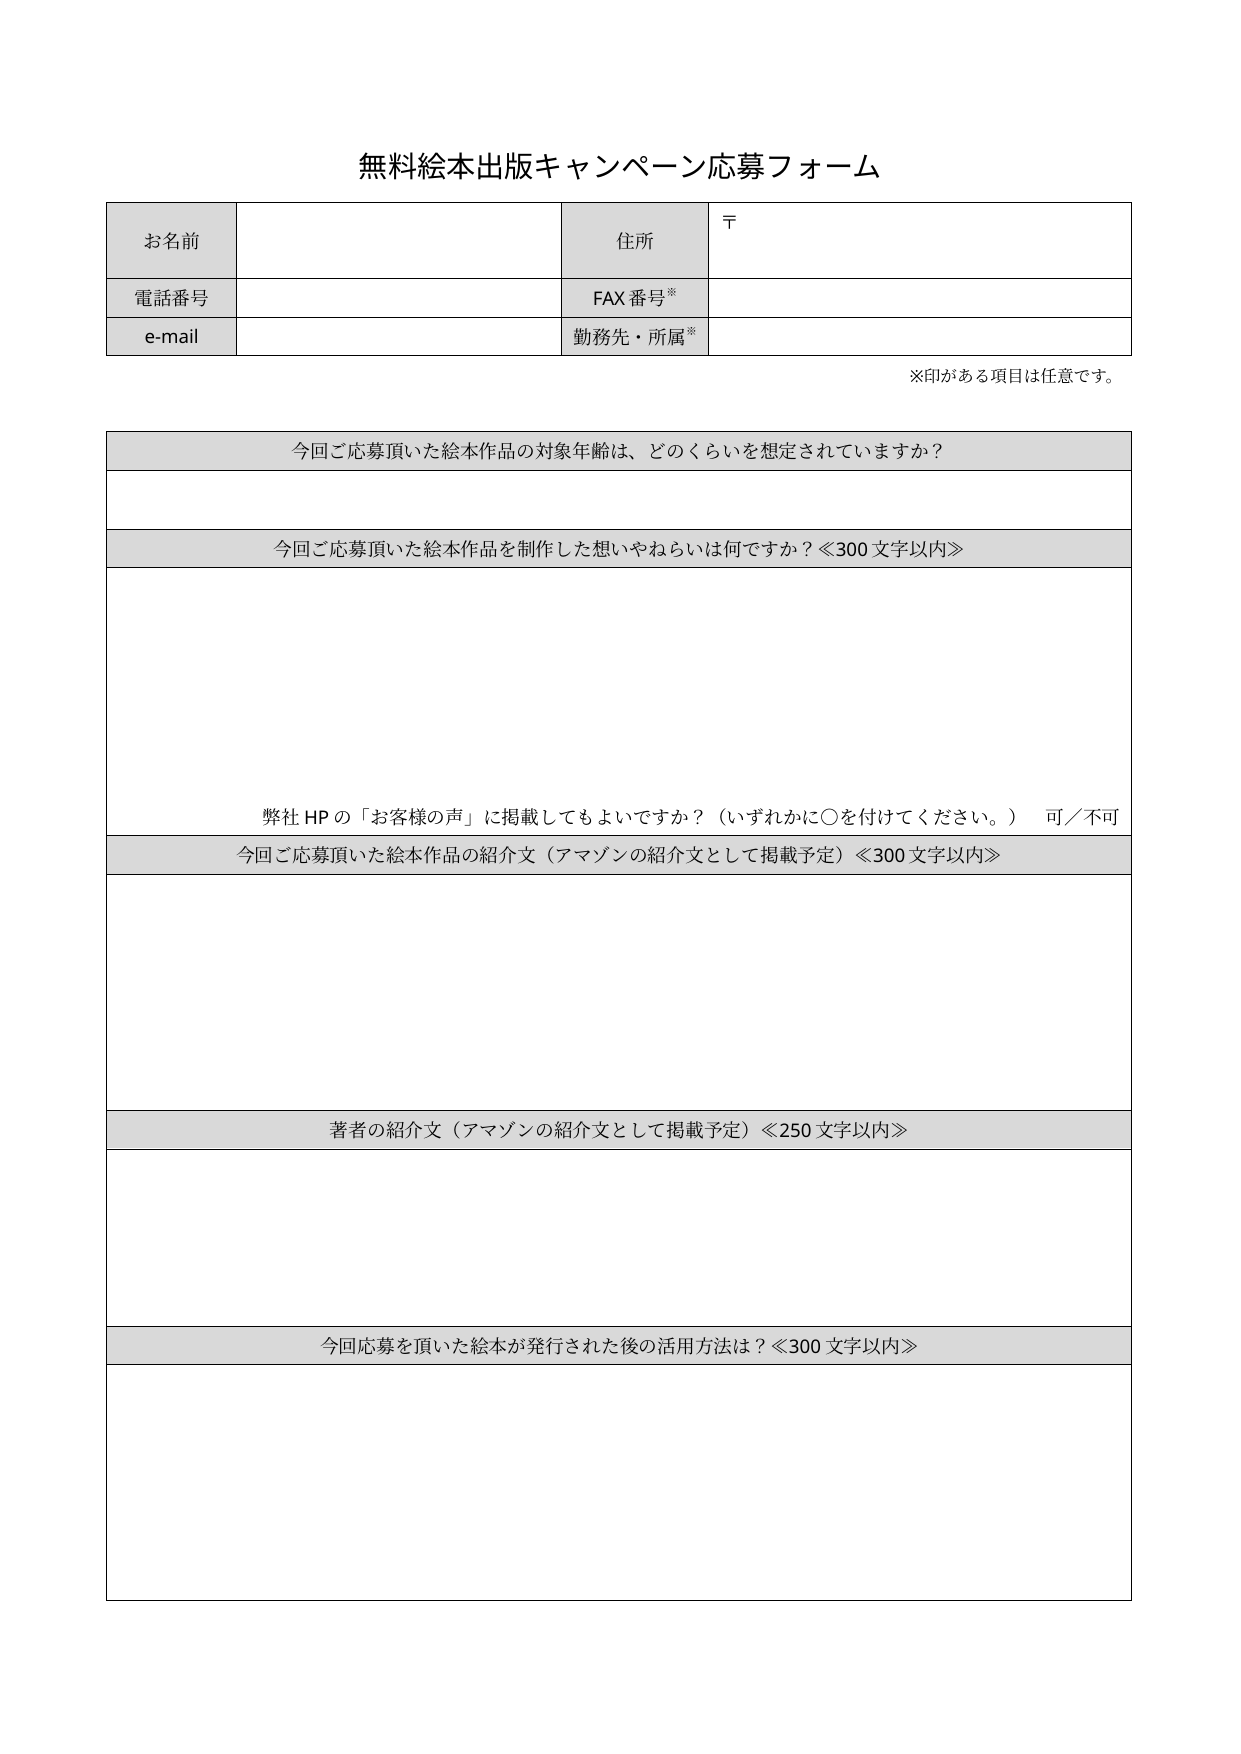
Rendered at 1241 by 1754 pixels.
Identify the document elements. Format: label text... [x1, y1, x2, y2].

text 無料絵本出版キャンペーン応募フォーム [118, 127, 1122, 202]
table_header [237, 203, 561, 278]
table_cell 今回ご応募頂いた絵本作品の紹介文（アマゾンの紹介文として掲載予定）≪300文字以内≫ [107, 836, 1131, 874]
table_header お名前 [107, 203, 236, 278]
table_cell 電話番号 [107, 279, 236, 317]
table_cell [107, 568, 1131, 798]
table_cell e-mail [107, 318, 236, 355]
text ※印がある項目は任意です。 [118, 356, 1122, 394]
table_header 今回ご応募頂いた絵本作品の対象年齢は、どのくらいを想定されていますか？ [107, 432, 1131, 470]
table_cell FAX番号※ [562, 279, 708, 317]
table_cell [107, 875, 1131, 1110]
table_cell 著者の紹介文（アマゾンの紹介文として掲載予定）≪250文字以内≫ [107, 1111, 1131, 1148]
table_cell [237, 279, 561, 317]
table_cell 弊社HPの「お客様の声」に掲載してもよいですか？（いずれかに○を付けてください。） 可／不可 [107, 798, 1131, 835]
table_cell [709, 279, 1131, 317]
table_cell [709, 318, 1131, 355]
table_cell [107, 471, 1131, 529]
table_cell [107, 1365, 1131, 1600]
table_cell 勤務先・所属※ [562, 318, 708, 355]
table_cell 今回ご応募頂いた絵本作品を制作した想いやねらいは何ですか？≪300文字以内≫ [107, 530, 1131, 567]
table_cell [107, 1150, 1131, 1326]
table_header 〒 [709, 203, 1131, 278]
table_cell [237, 318, 561, 355]
table_header 住所 [562, 203, 708, 278]
table_cell 今回応募を頂いた絵本が発行された後の活用方法は？≪300文字以内≫ [107, 1327, 1131, 1364]
